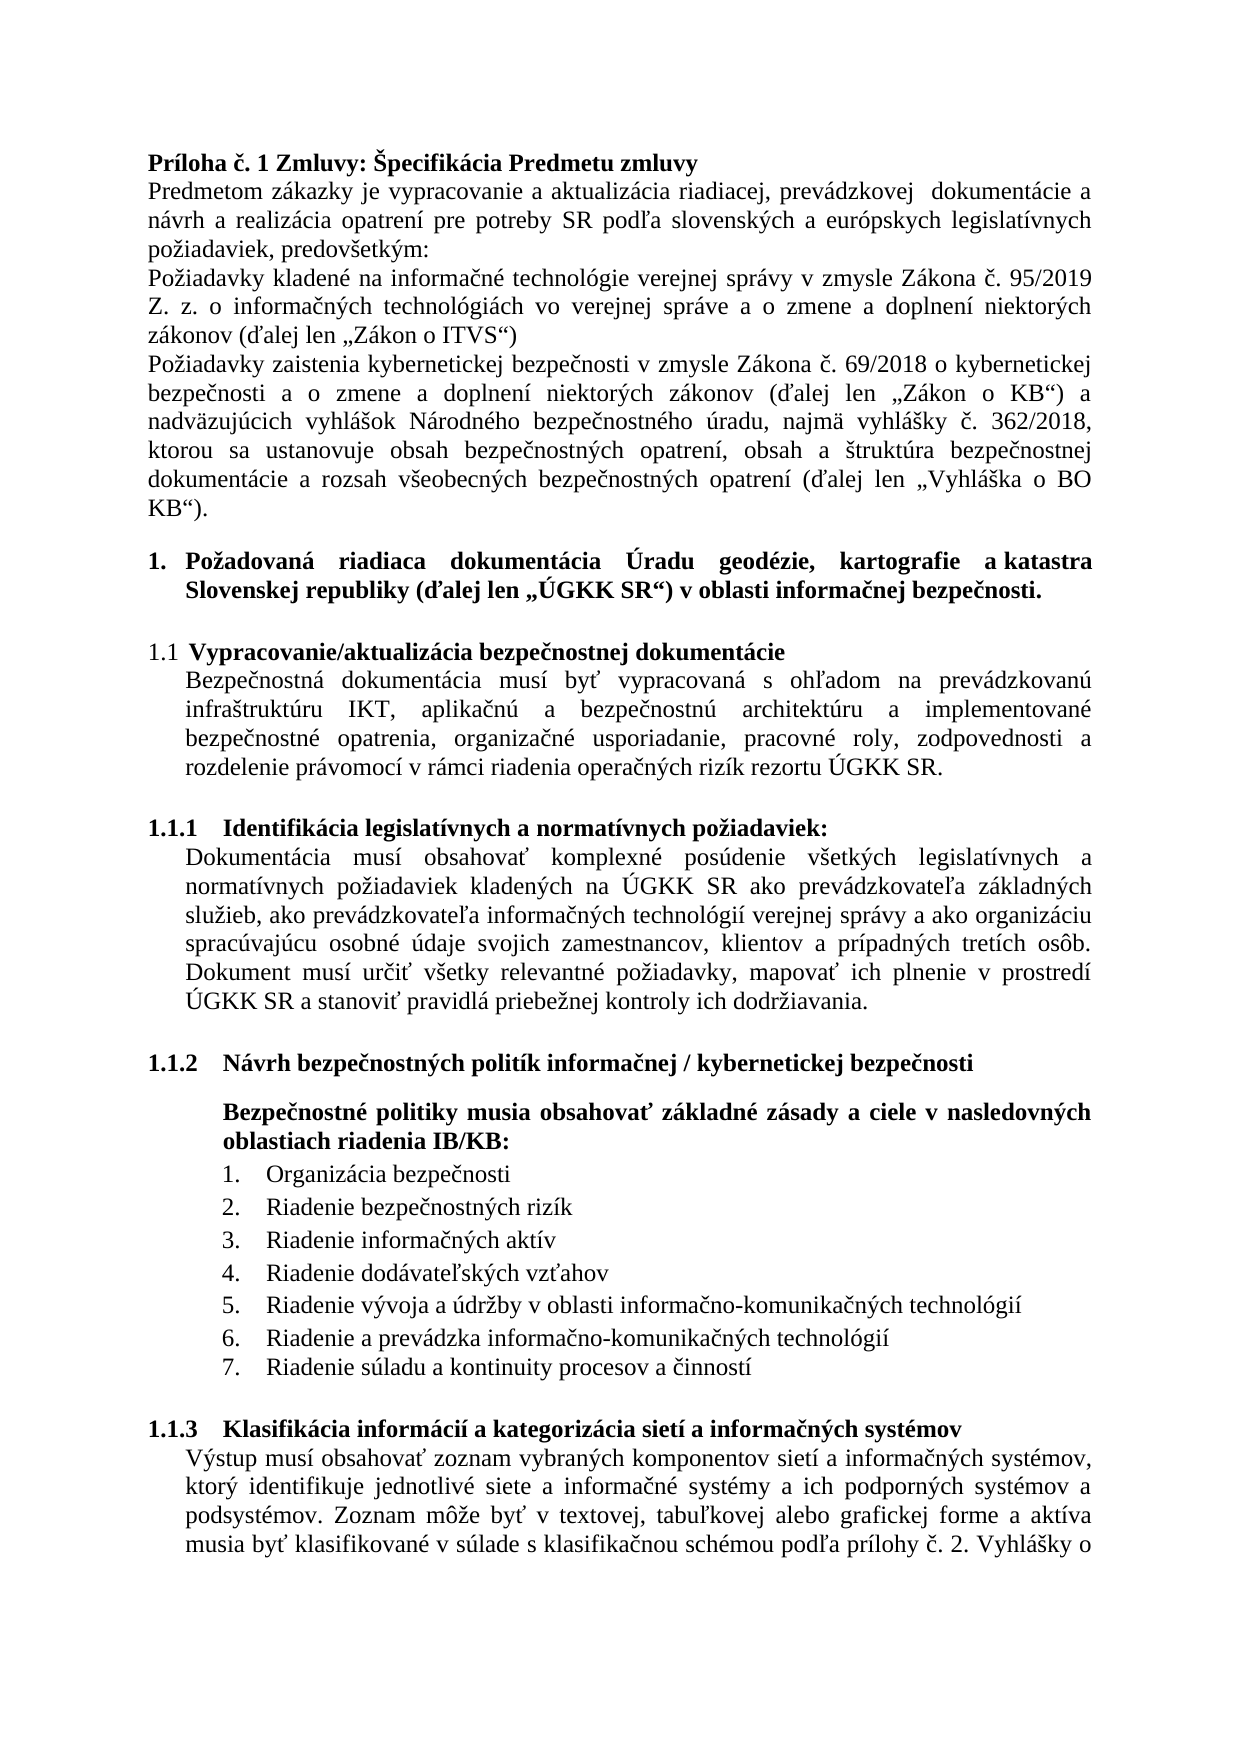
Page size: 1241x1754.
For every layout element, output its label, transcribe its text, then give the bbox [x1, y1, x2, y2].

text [185, 1443, 1092, 1558]
subtitle Identifikácia legislatívnych a normatívnych požiadaviek: [148, 813, 1092, 842]
text Požiadavky zaistenia kybernetickej bezpečnosti v zmysle Zákona č. 69/2018 o kybernetickej bezpečnosti a o zmene a doplnení niektorých zákonov (ďalej len „Zákon o KB“) a nadväzujúcich vyhlášok Národného bezpečnostného úradu, najmä vyhlášky č. 362/2018, ktorou sa ustanovuje obsah bezpečnostných opatrení, obsah a štruktúra bezpečnostnej dokumentácie a rozsah všeobecných bezpečnostných opatrení (ďalej len „Vyhláška o BO KB“). [148, 349, 1092, 521]
text Predmetom zákazky je vypracovanie a aktualizácia riadiacej, prevádzkovej dokumentácie a návrh a realizácia opatrení pre potreby SR podľa slovenských a európskych legislatívnych požiadaviek, predovšetkým: [148, 176, 1092, 263]
subtitle Riadenie bezpečnostných rizík [222, 1192, 1092, 1221]
subtitle Bezpečnostné politiky musia obsahovať základné zásady a ciele v nasledovných oblastiach riadenia IB/KB: [223, 1097, 1092, 1155]
text Požiadavky kladené na informačné technológie verejnej správy v zmysle Zákona č. 95/2019 Z. z. o informačných technológiách vo verejnej správe a o zmene a doplnení niektorých zákonov (ďalej len „Zákon o ITVS“) [148, 263, 1092, 349]
subtitle Riadenie a prevádzka informačno-komunikačných technológií [222, 1323, 1092, 1352]
text Dokumentácia musí obsahovať komplexné posúdenie všetkých legislatívnych a normatívnych požiadaviek kladených na ÚGKK SR ako prevádzkovateľa základných služieb, ako prevádzkovateľa informačných technológií verejnej správy a ako organizáciu spracúvajúcu osobné údaje svojich zamestnancov, klientov a prípadných tretích osôb. Dokument musí určiť všetky relevantné požiadavky, mapovať ich plnenie v prostredí ÚGKK SR a stanoviť pravidlá priebežnej kontroly ich dodržiavania. [185, 842, 1092, 1015]
subtitle Vypracovanie/aktualizácia bezpečnostnej dokumentácie [148, 637, 1092, 666]
subtitle Návrh bezpečnostných politík informačnej / kybernetickej bezpečnosti [148, 1048, 1092, 1076]
subtitle Organizácia bezpečnosti [222, 1159, 1092, 1188]
text Bezpečnostná dokumentácia musí byť vypracovaná s ohľadom na prevádzkovanú infraštruktúru IKT, aplikačnú a bezpečnostnú architektúru a implementované bezpečnostné opatrenia, organizačné usporiadanie, pracovné roly, zodpovednosti a rozdelenie právomocí v rámci riadenia operačných rizík rezortu ÚGKK SR. [185, 666, 1092, 781]
subtitle Klasifikácia informácií a kategorizácia sietí a informačných systémov [148, 1414, 1092, 1443]
subtitle Riadenie dodávateľských vzťahov [222, 1258, 1092, 1286]
subtitle Riadenie informačných aktív [222, 1225, 1092, 1253]
text Príloha č. 1 Zmluvy: Špecifikácia Predmetu zmluvy [148, 148, 1092, 176]
subtitle Riadenie vývoja a údržby v oblasti informačno-komunikačných technológií [222, 1291, 1092, 1319]
subtitle Požadovaná riadiaca dokumentácia Úradu geodézie, kartografie a katastra Slovenskej republiky (ďalej len „ÚGKK SR“) v oblasti informačnej bezpečnosti. [148, 546, 1092, 604]
list Riadenie súladu a kontinuity procesov a činností [222, 1352, 1092, 1381]
